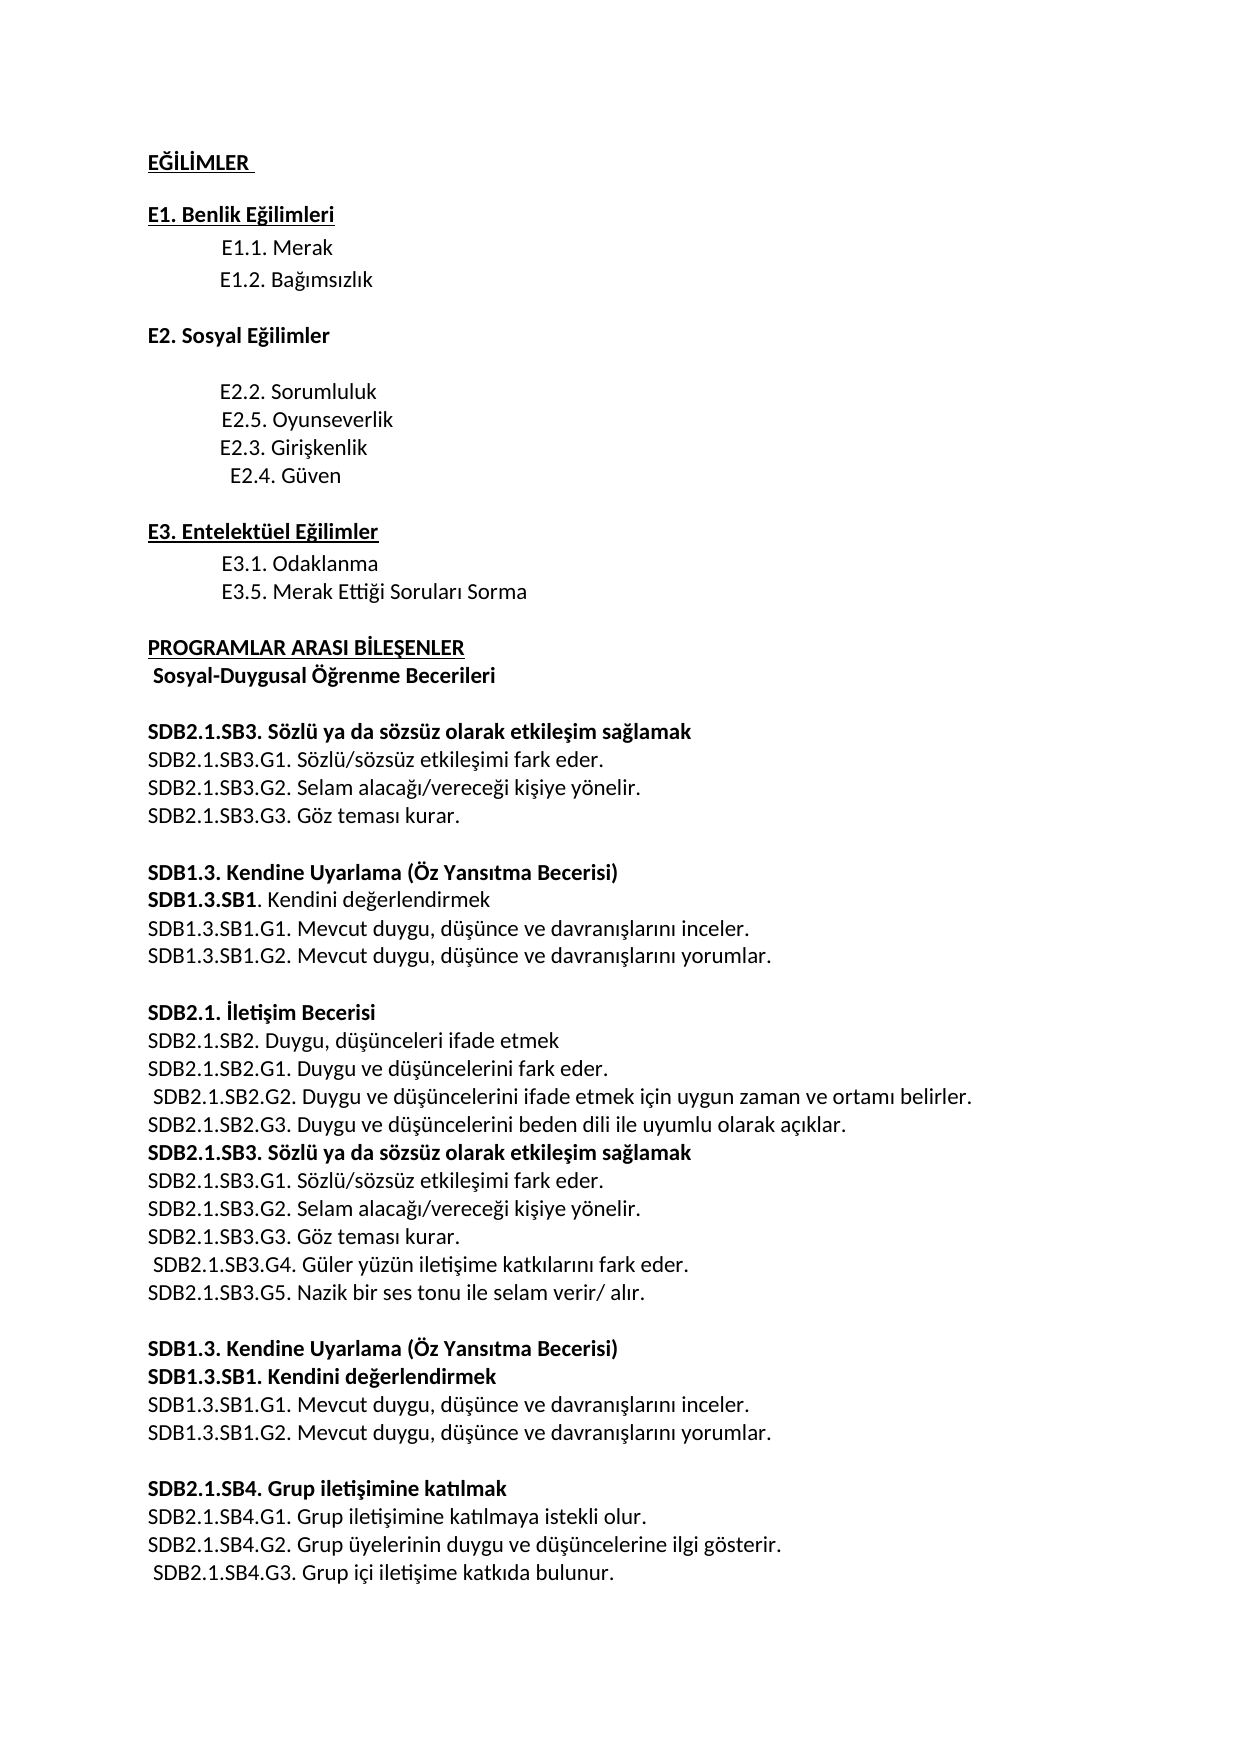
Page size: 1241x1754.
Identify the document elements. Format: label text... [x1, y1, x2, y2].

text E2.4. Güven [148, 461, 1093, 489]
text SDB2.1.SB3. Sözlü ya da sözsüz olarak etkileşim sağlamak [148, 717, 1093, 746]
text E2.5. Oyunseverlik [148, 405, 1093, 433]
text SDB2.1.SB4. Grup iletişimine katılmak [148, 1474, 1093, 1502]
text EĞİLİMLER [148, 148, 1093, 176]
text SDB2.1.SB2.G2. Duygu ve düşüncelerini ifade etmek için uygun zaman ve ortamı belirler. SDB2.1.SB2.G3. Duygu ve düşüncelerini beden dili ile uyumlu olarak açıklar. [148, 1082, 1093, 1138]
text SDB2.1.SB3.G2. Selam alacağı/vereceği kişiye yönelir. [148, 773, 1093, 802]
text SDB1.3. Kendine Uyarlama (Öz Yansıtma Becerisi) [148, 1334, 1093, 1362]
text SDB1.3.SB1.G2. Mevcut duygu, düşünce ve davranışlarını yorumlar. [148, 942, 1093, 970]
text SDB1.3.SB1.G1. Mevcut duygu, düşünce ve davranışlarını inceler. [148, 1390, 1093, 1418]
text E2.3. Girişkenlik [148, 433, 1093, 461]
text SDB2.1.SB3.G1. Sözlü/sözsüz etkileşimi fark eder. [148, 1166, 1093, 1194]
text SDB2.1.SB3.G2. Selam alacağı/vereceği kişiye yönelir. [148, 1194, 1093, 1222]
text E3.1. Odaklanma [148, 549, 1093, 577]
text SDB2.1.SB2.G1. Duygu ve düşüncelerini fark eder. [148, 1054, 1093, 1082]
text SDB2.1.SB4.G3. Grup içi iletişime katkıda bulunur. [148, 1558, 1093, 1586]
text E3.5. Merak Ettiği Soruları Sorma [148, 577, 1093, 605]
text SDB2.1.SB3.G5. Nazik bir ses tonu ile selam verir/ alır. [148, 1278, 1093, 1306]
text E2. Sosyal Eğilimler [148, 321, 1093, 349]
text E1.2. Bağımsızlık [148, 265, 1093, 293]
text SDB2.1. İletişim Becerisi [148, 998, 1093, 1026]
text SDB2.1.SB3.G3. Göz teması kurar. [148, 802, 1093, 829]
text SDB2.1.SB3. Sözlü ya da sözsüz olarak etkileşim sağlamak [148, 1138, 1093, 1166]
text SDB1.3.SB1. Kendini değerlendirmek [148, 1362, 1093, 1390]
text E1. Benlik Eğilimleri [148, 201, 1093, 229]
text E1.1. Merak [148, 233, 1093, 261]
text SDB2.1.SB3.G3. Göz teması kurar. [148, 1222, 1093, 1250]
text Sosyal-Duygusal Öğrenme Becerileri [148, 661, 1093, 689]
text E2.2. Sorumluluk [148, 377, 1093, 405]
text E3. Entelektüel Eğilimler [148, 517, 1093, 545]
text SDB1.3.SB1. Kendini değerlendirmek [148, 886, 1093, 914]
text SDB1.3.SB1.G1. Mevcut duygu, düşünce ve davranışlarını inceler. [148, 914, 1093, 942]
text SDB2.1.SB4.G2. Grup üyelerinin duygu ve düşüncelerine ilgi gösterir. [148, 1530, 1093, 1558]
text SDB2.1.SB4.G1. Grup iletişimine katılmaya istekli olur. [148, 1502, 1093, 1530]
text SDB2.1.SB2. Duygu, düşünceleri ifade etmek [148, 1026, 1093, 1054]
text SDB2.1.SB3.G4. Güler yüzün iletişime katkılarını fark eder. [148, 1250, 1093, 1278]
text SDB1.3. Kendine Uyarlama (Öz Yansıtma Becerisi) [148, 858, 1093, 886]
text SDB1.3.SB1.G2. Mevcut duygu, düşünce ve davranışlarını yorumlar. [148, 1418, 1093, 1446]
text SDB2.1.SB3.G1. Sözlü/sözsüz etkileşimi fark eder. [148, 746, 1093, 773]
text PROGRAMLAR ARASI BİLEŞENLER [148, 633, 1093, 661]
